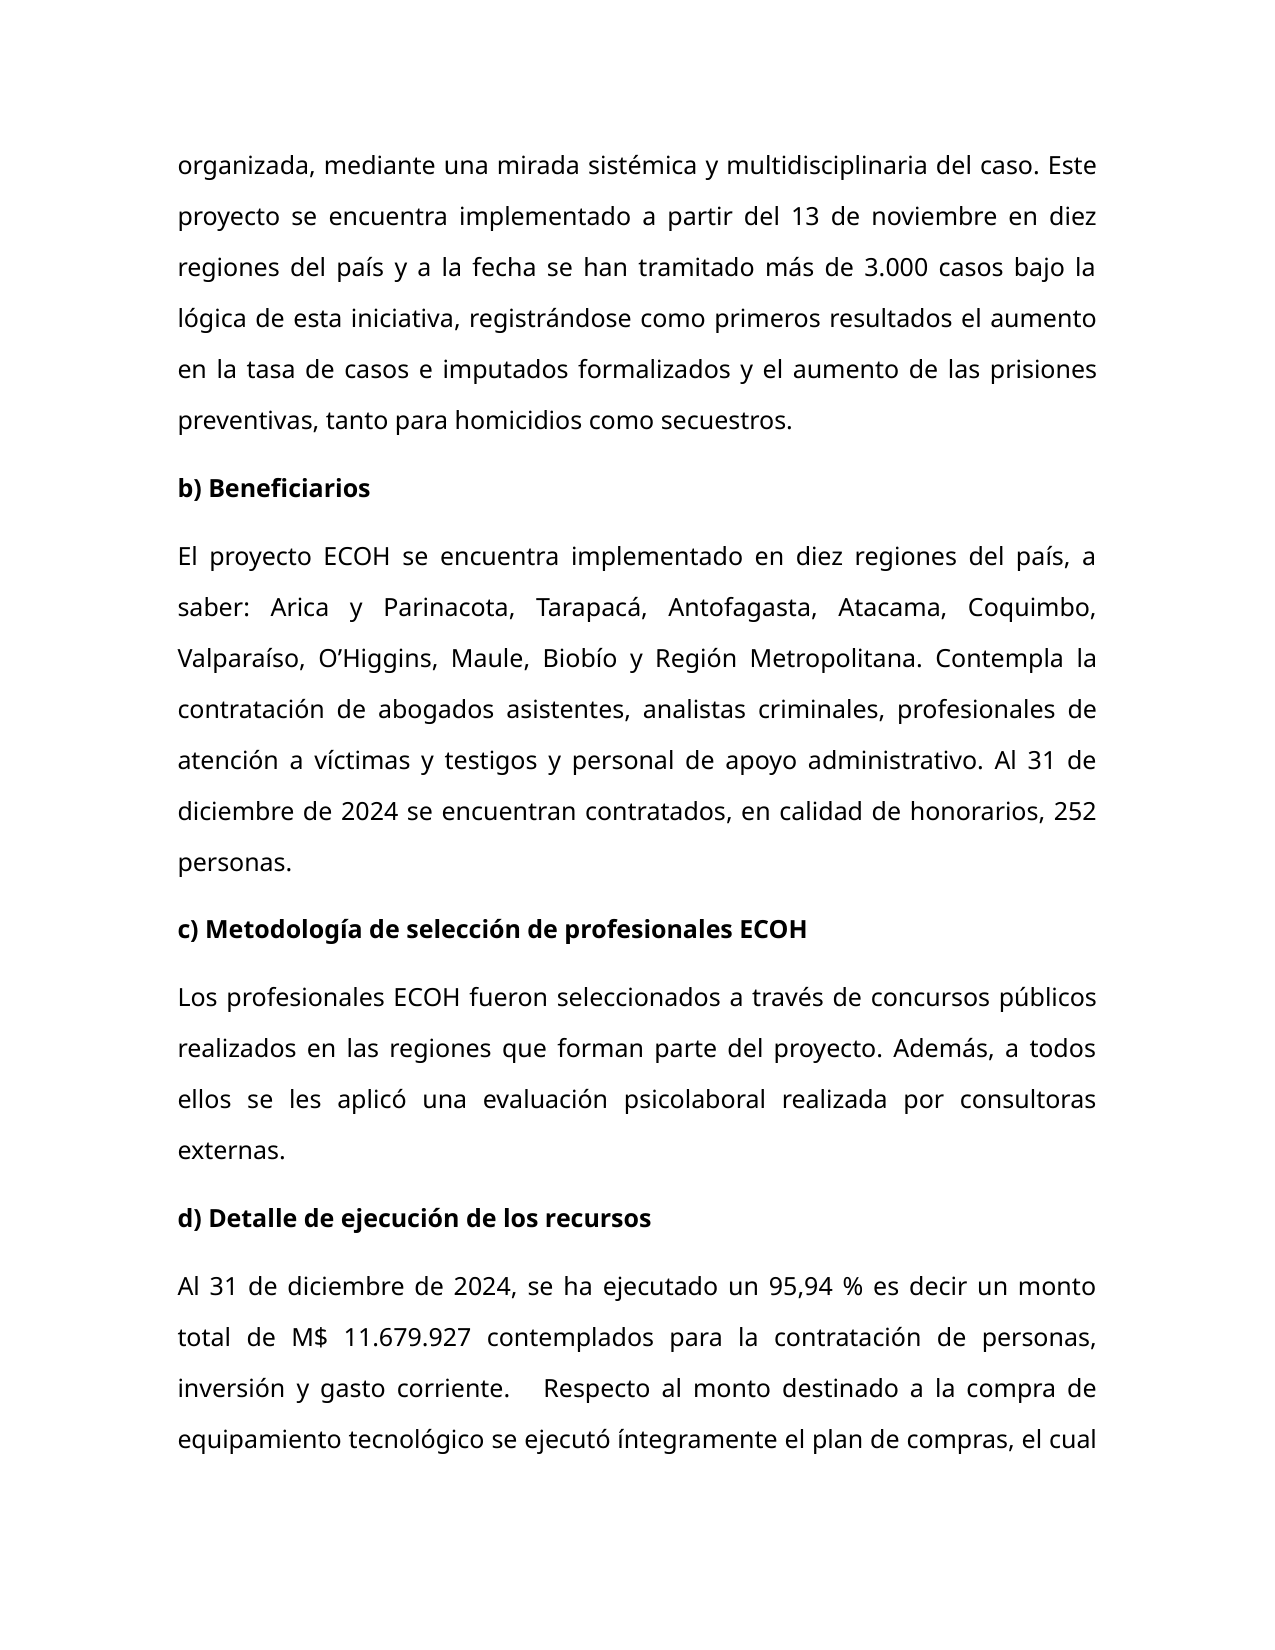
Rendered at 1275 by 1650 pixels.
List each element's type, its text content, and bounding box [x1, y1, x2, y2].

text d) Detalle de ejecución de los recursos [177, 1201, 1098, 1235]
text b) Beneficiarios [177, 471, 1098, 504]
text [177, 1268, 1098, 1456]
text Los profesionales ECOH fueron seleccionados a través de concursos públicos realizados en las regiones que forman parte del proyecto. Además, a todos ellos se les aplicó una evaluación psicolaboral realizada por consultoras externas. [177, 980, 1098, 1167]
text c) Metodología de selección de profesionales ECOH [177, 912, 1098, 946]
text El proyecto ECOH se encuentra implementado en diez regiones del país, a saber: Arica y Parinacota, Tarapacá, Antofagasta, Atacama, Coquimbo, Valparaíso, O’Higgins, Maule, Biobío y Región Metropolitana. Contempla la contratación de abogados asistentes, analistas criminales, profesionales de atención a víctimas y testigos y personal de apoyo administrativo. Al 31 de diciembre de 2024 se encuentran contratados, en calidad de honorarios, 252 personas. [177, 538, 1098, 878]
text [177, 148, 1098, 437]
